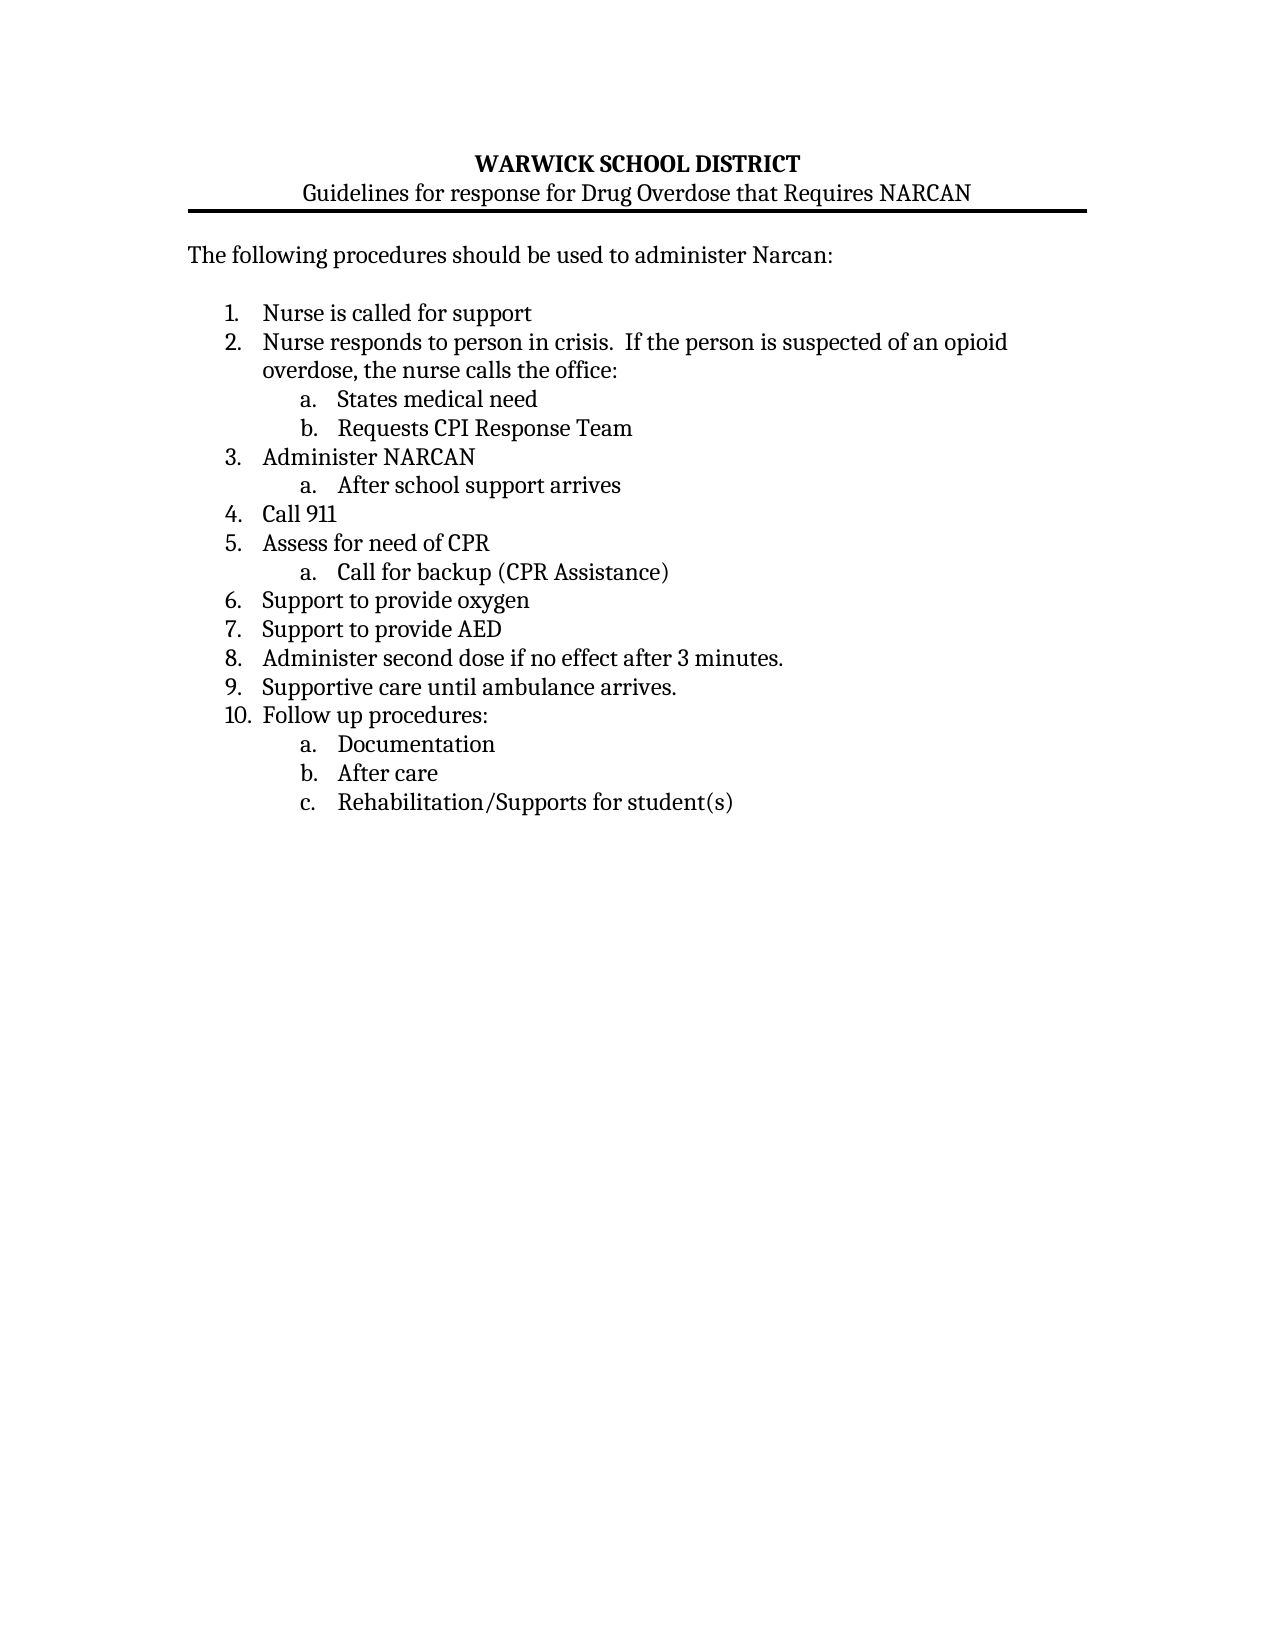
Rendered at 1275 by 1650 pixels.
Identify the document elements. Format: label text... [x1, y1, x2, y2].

list Nurse is called for support [225, 299, 1087, 328]
list Administer second dose if no effect after 3 minutes. [225, 644, 1087, 673]
list Documentation [300, 730, 1087, 759]
list Rehabilitation/Supports for student(s) [300, 788, 1087, 816]
text Guidelines for response for Drug Overdose that Requires NARCAN [187, 179, 1087, 213]
list Follow up procedures: [225, 701, 1087, 730]
list Support to provide AED [225, 615, 1087, 644]
text The following procedures should be used to administer Narcan: [187, 241, 1087, 270]
list Nurse responds to person in crisis. If the person is suspected of an opioid overdose, the nurse calls the office: [225, 328, 1087, 385]
list Administer NARCAN [225, 443, 1087, 471]
list Call 911 [225, 500, 1087, 529]
list States medical need [300, 385, 1087, 414]
list Assess for need of CPR [225, 529, 1087, 558]
list After school support arrives [300, 471, 1087, 500]
list Supportive care until ambulance arrives. [225, 673, 1087, 701]
text WARWICK SCHOOL DISTRICT [187, 150, 1087, 179]
list Requests CPI Response Team [300, 414, 1087, 443]
list Call for backup (CPR Assistance) [300, 558, 1087, 586]
list After care [300, 759, 1087, 788]
list Support to provide oxygen [225, 586, 1087, 615]
